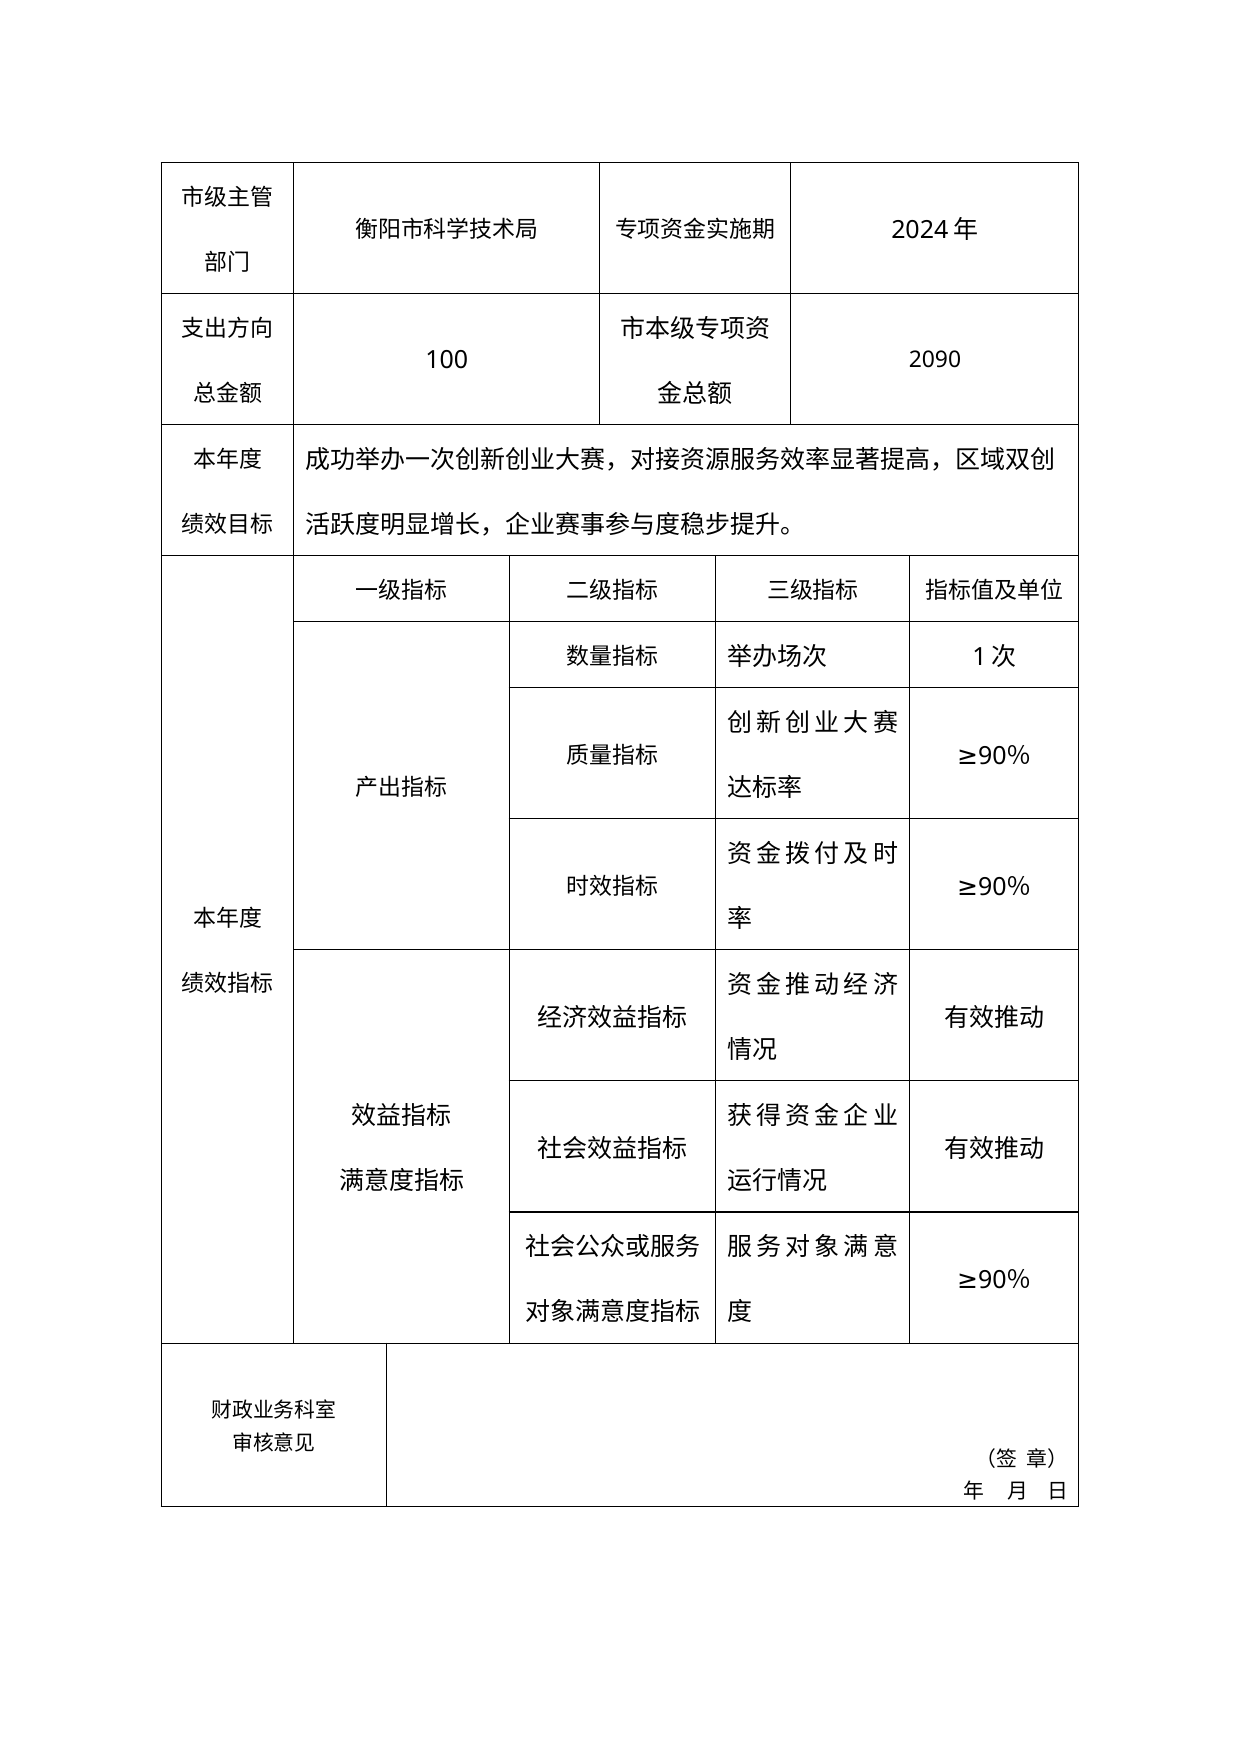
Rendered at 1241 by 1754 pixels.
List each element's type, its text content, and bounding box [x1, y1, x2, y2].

table_cell 质量指标 [510, 688, 715, 818]
table_cell 一级指标 [294, 556, 509, 621]
table_cell 数量指标 [510, 622, 715, 687]
table_cell 市级主管部门 [162, 163, 293, 293]
table_cell 财政业务科室 审核意见 [162, 1344, 386, 1506]
table_cell 成功举办一次创新创业大赛，对接资源服务效率显著提高，区域双创活跃度明显增长，企业赛事参与度稳步提升。 [294, 425, 1078, 555]
table_cell 本年度 绩效指标 [162, 556, 293, 1342]
table_cell 社会效益指标 [510, 1081, 715, 1211]
table_cell 支出方向总金额 [162, 294, 293, 424]
table_cell 获得资金企业运行情况 [716, 1081, 909, 1211]
table_cell 2024年 [791, 163, 1078, 293]
table_cell 资金推动经济情况 [716, 950, 909, 1080]
table_cell 100 [294, 294, 599, 424]
table_cell 效益指标 满意度指标 [294, 950, 509, 1342]
table_cell ≥90％ [910, 819, 1078, 949]
table_cell 资金拨付及时率 [716, 819, 909, 949]
table_cell 三级指标 [716, 556, 909, 621]
table_cell 时效指标 [510, 819, 715, 949]
table_cell 社会公众或服务对象满意度指标 [510, 1213, 715, 1342]
table_cell 有效推动 [910, 950, 1078, 1080]
table_cell 有效推动 [910, 1081, 1078, 1211]
table_cell （签 章） 年 月 日 [387, 1344, 1078, 1506]
table_cell 2090 [791, 294, 1078, 424]
table_cell 本年度 绩效目标 [162, 425, 293, 555]
table_cell 衡阳市科学技术局 [294, 163, 599, 293]
table_cell 创新创业大赛达标率 [716, 688, 909, 818]
table_cell 二级指标 [510, 556, 715, 621]
table_cell 服务对象满意度 [716, 1213, 909, 1342]
table_cell ≥90％ [910, 1213, 1078, 1342]
table_cell ≥90％ [910, 688, 1078, 818]
table_cell 经济效益指标 [510, 950, 715, 1080]
table_cell 1次 [910, 622, 1078, 687]
table_cell 举办场次 [716, 622, 909, 687]
table_cell 市本级专项资金总额 [600, 294, 790, 424]
table_cell 产出指标 [294, 622, 509, 949]
table_cell 指标值及单位 [910, 556, 1078, 621]
table_cell 专项资金实施期 [600, 163, 790, 293]
